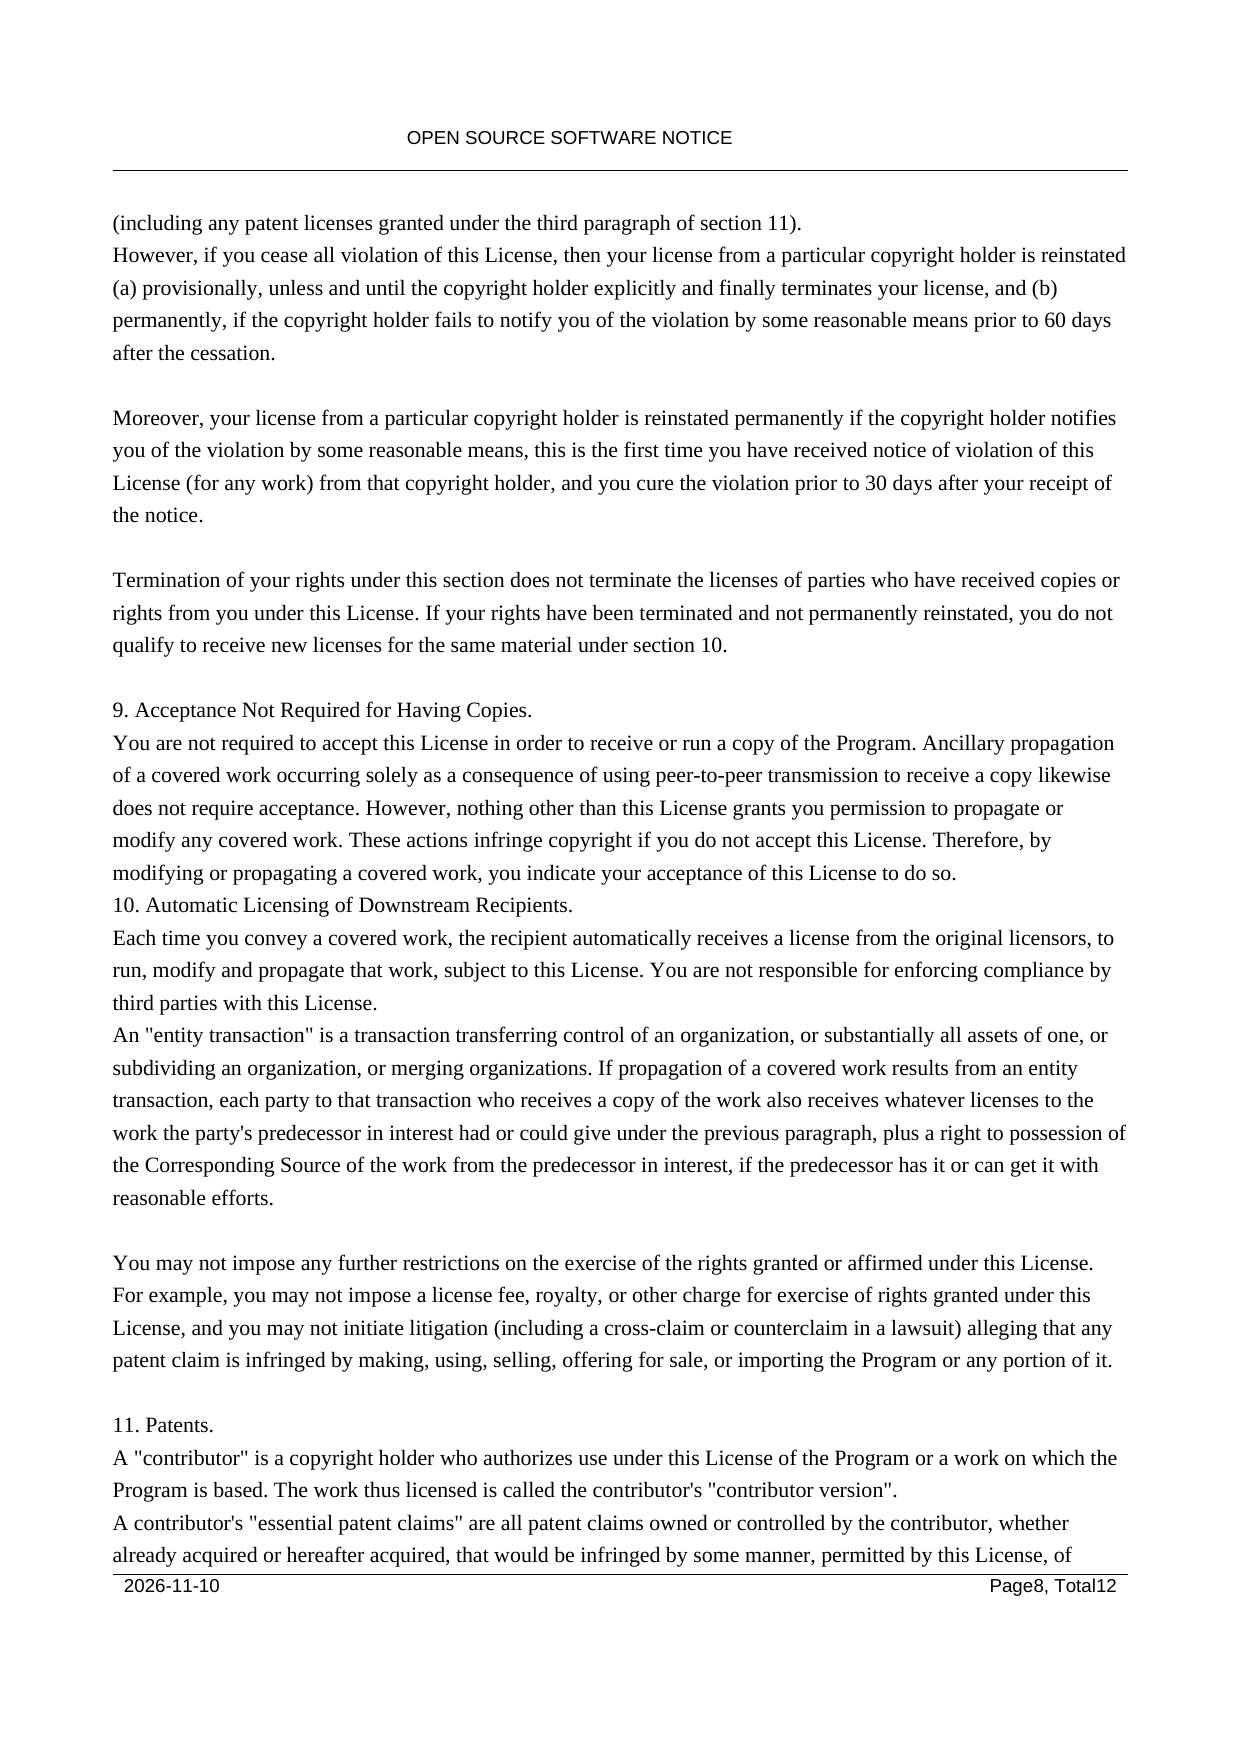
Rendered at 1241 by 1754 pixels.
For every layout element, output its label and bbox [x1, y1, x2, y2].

text [112, 206, 1128, 1571]
